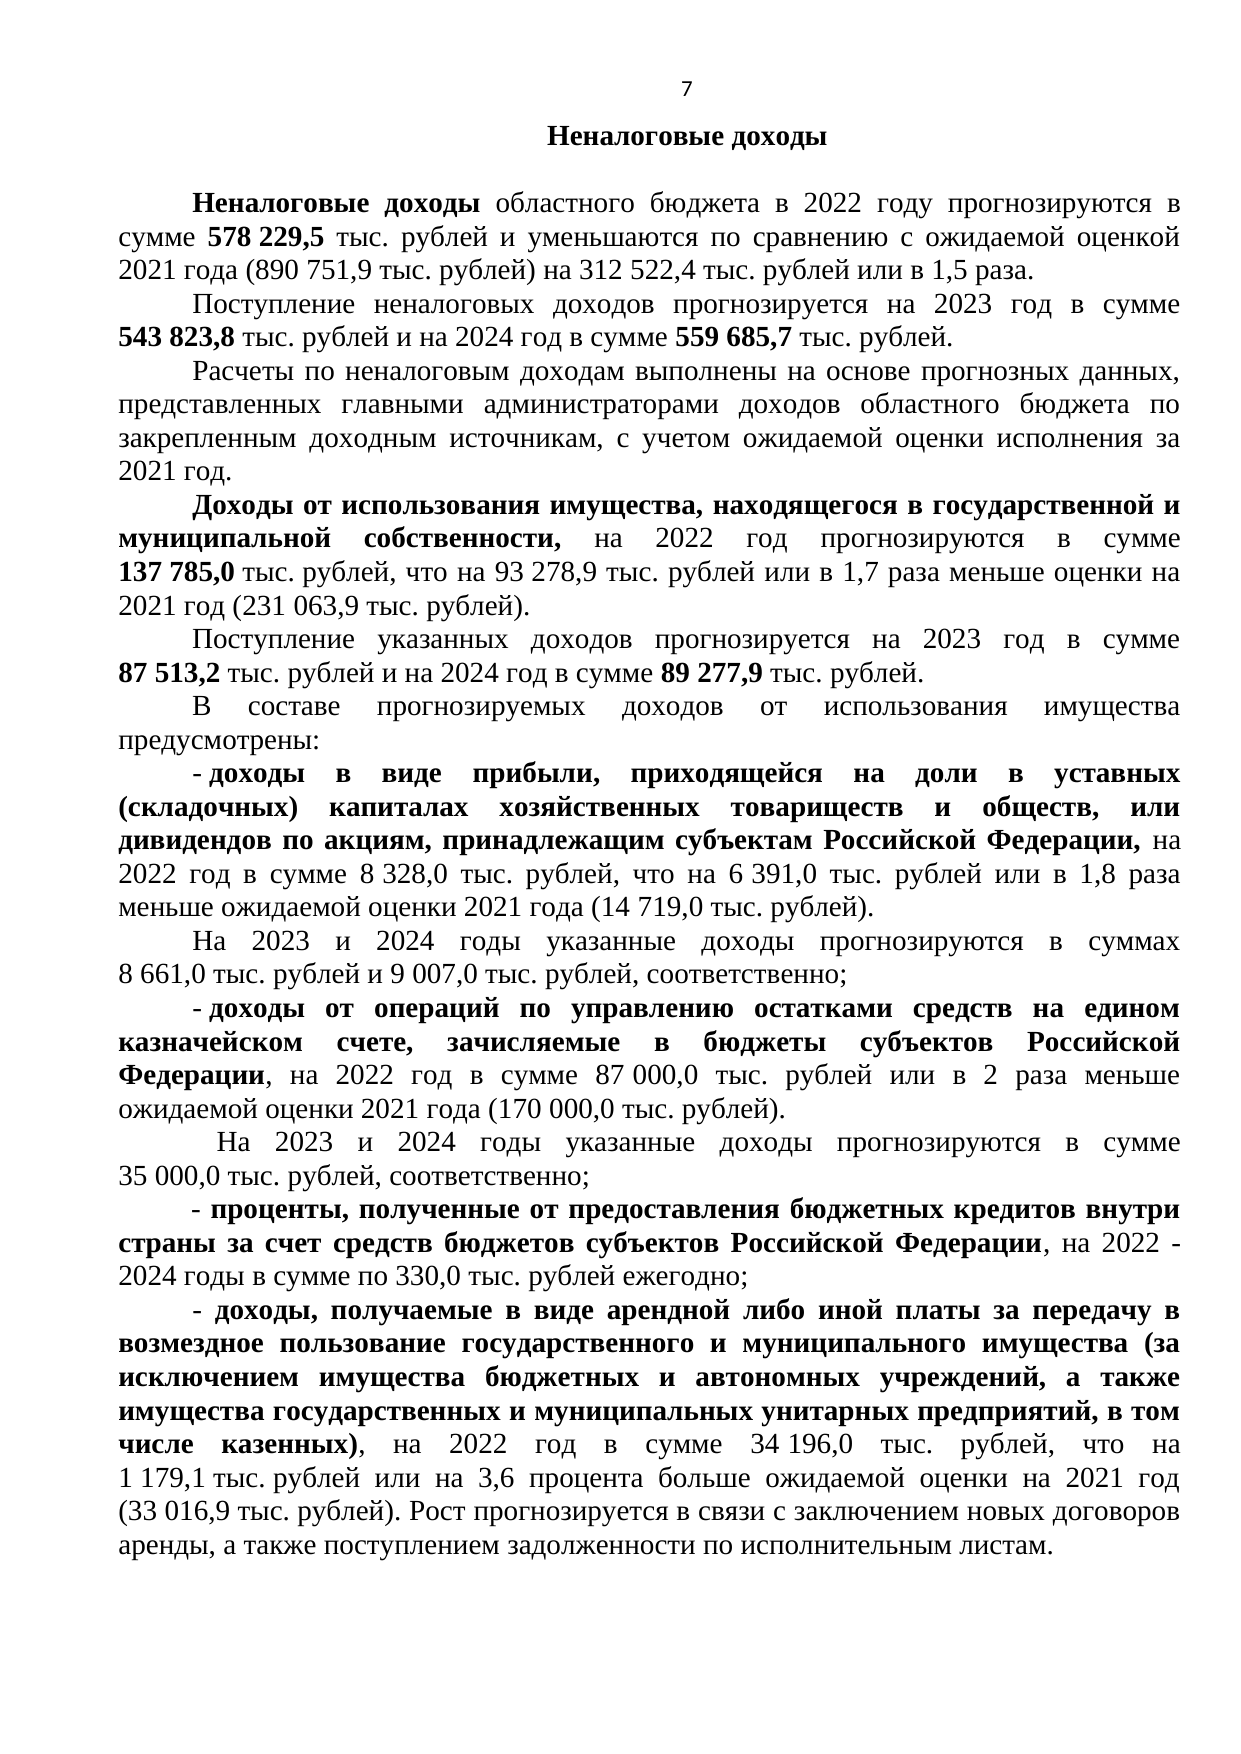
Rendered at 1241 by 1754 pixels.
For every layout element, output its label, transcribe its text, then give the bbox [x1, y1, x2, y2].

text Доходы от использования имущества, находящегося в государственной и муниципальной собственности, на 2022 год прогнозируются в сумме 137 785,0 тыс. рублей, что на 93 278,9 тыс. рублей или в 1,7 раза меньше оценки на 2021 год (231 063,9 тыс. рублей). [118, 487, 1181, 621]
text - доходы от операций по управлению остатками средств на едином казначейском счете, зачисляемые в бюджеты субъектов Российской Федерации, на 2022 год в сумме 87 000,0 тыс. рублей или в 2 раза меньше ожидаемой оценки 2021 года (170 000,0 тыс. рублей). [118, 990, 1181, 1124]
text Поступление неналоговых доходов прогнозируется на 2023 год в сумме 543 823,8 тыс. рублей и на 2024 год в сумме 559 685,7 тыс. рублей. [118, 286, 1181, 353]
text В составе прогнозируемых доходов от использования имущества предусмотрены: [118, 688, 1181, 755]
text Неналоговые доходы [118, 118, 1181, 152]
text - доходы, получаемые в виде арендной либо иной платы за передачу в возмездное пользование государственного и муниципального имущества (за исключением имущества бюджетных и автономных учреждений, а также имущества государственных и муниципальных унитарных предприятий, в том числе казенных), на 2022 год в сумме 34 196,0 тыс. рублей, что на 1 179,1 тыс. рублей или на 3,6 процента больше ожидаемой оценки на 2021 год (33 016,9 тыс. рублей). Рост прогнозируется в связи с заключением новых договоров аренды, а также поступлением задолженности по исполнительным листам. [118, 1292, 1181, 1560]
text - доходы в виде прибыли, приходящейся на доли в уставных (складочных) капиталах хозяйственных товариществ и обществ, или дивидендов по акциям, принадлежащим субъектам Российской Федерации, на 2022 год в сумме 8 328,0 тыс. рублей, что на 6 391,0 тыс. рублей или в 1,8 раза меньше ожидаемой оценки 2021 года (14 719,0 тыс. рублей). [118, 755, 1181, 923]
text Поступление указанных доходов прогнозируется на 2023 год в сумме 87 513,2 тыс. рублей и на 2024 год в сумме 89 277,9 тыс. рублей. [118, 621, 1181, 688]
text Расчеты по неналоговым доходам выполнены на основе прогнозных данных, представленных главными администраторами доходов областного бюджета по закрепленным доходным источникам, с учетом ожидаемой оценки исполнения за 2021 год. [118, 353, 1181, 487]
text На 2023 и 2024 годы указанные доходы прогнозируются в сумме 35 000,0 тыс. рублей, соответственно; [118, 1124, 1181, 1191]
text На 2023 и 2024 годы указанные доходы прогнозируются в суммах 8 661,0 тыс. рублей и 9 007,0 тыс. рублей, соответственно; [118, 923, 1181, 990]
text Неналоговые доходы областного бюджета в 2022 году прогнозируются в сумме 578 229,5 тыс. рублей и уменьшаются по сравнению с ожидаемой оценкой 2021 года (890 751,9 тыс. рублей) на 312 522,4 тыс. рублей или в 1,5 раза. [118, 185, 1181, 286]
text - проценты, полученные от предоставления бюджетных кредитов внутри страны за счет средств бюджетов субъектов Российской Федерации, на 2022 - 2024 годы в сумме по 330,0 тыс. рублей ежегодно; [118, 1191, 1181, 1292]
